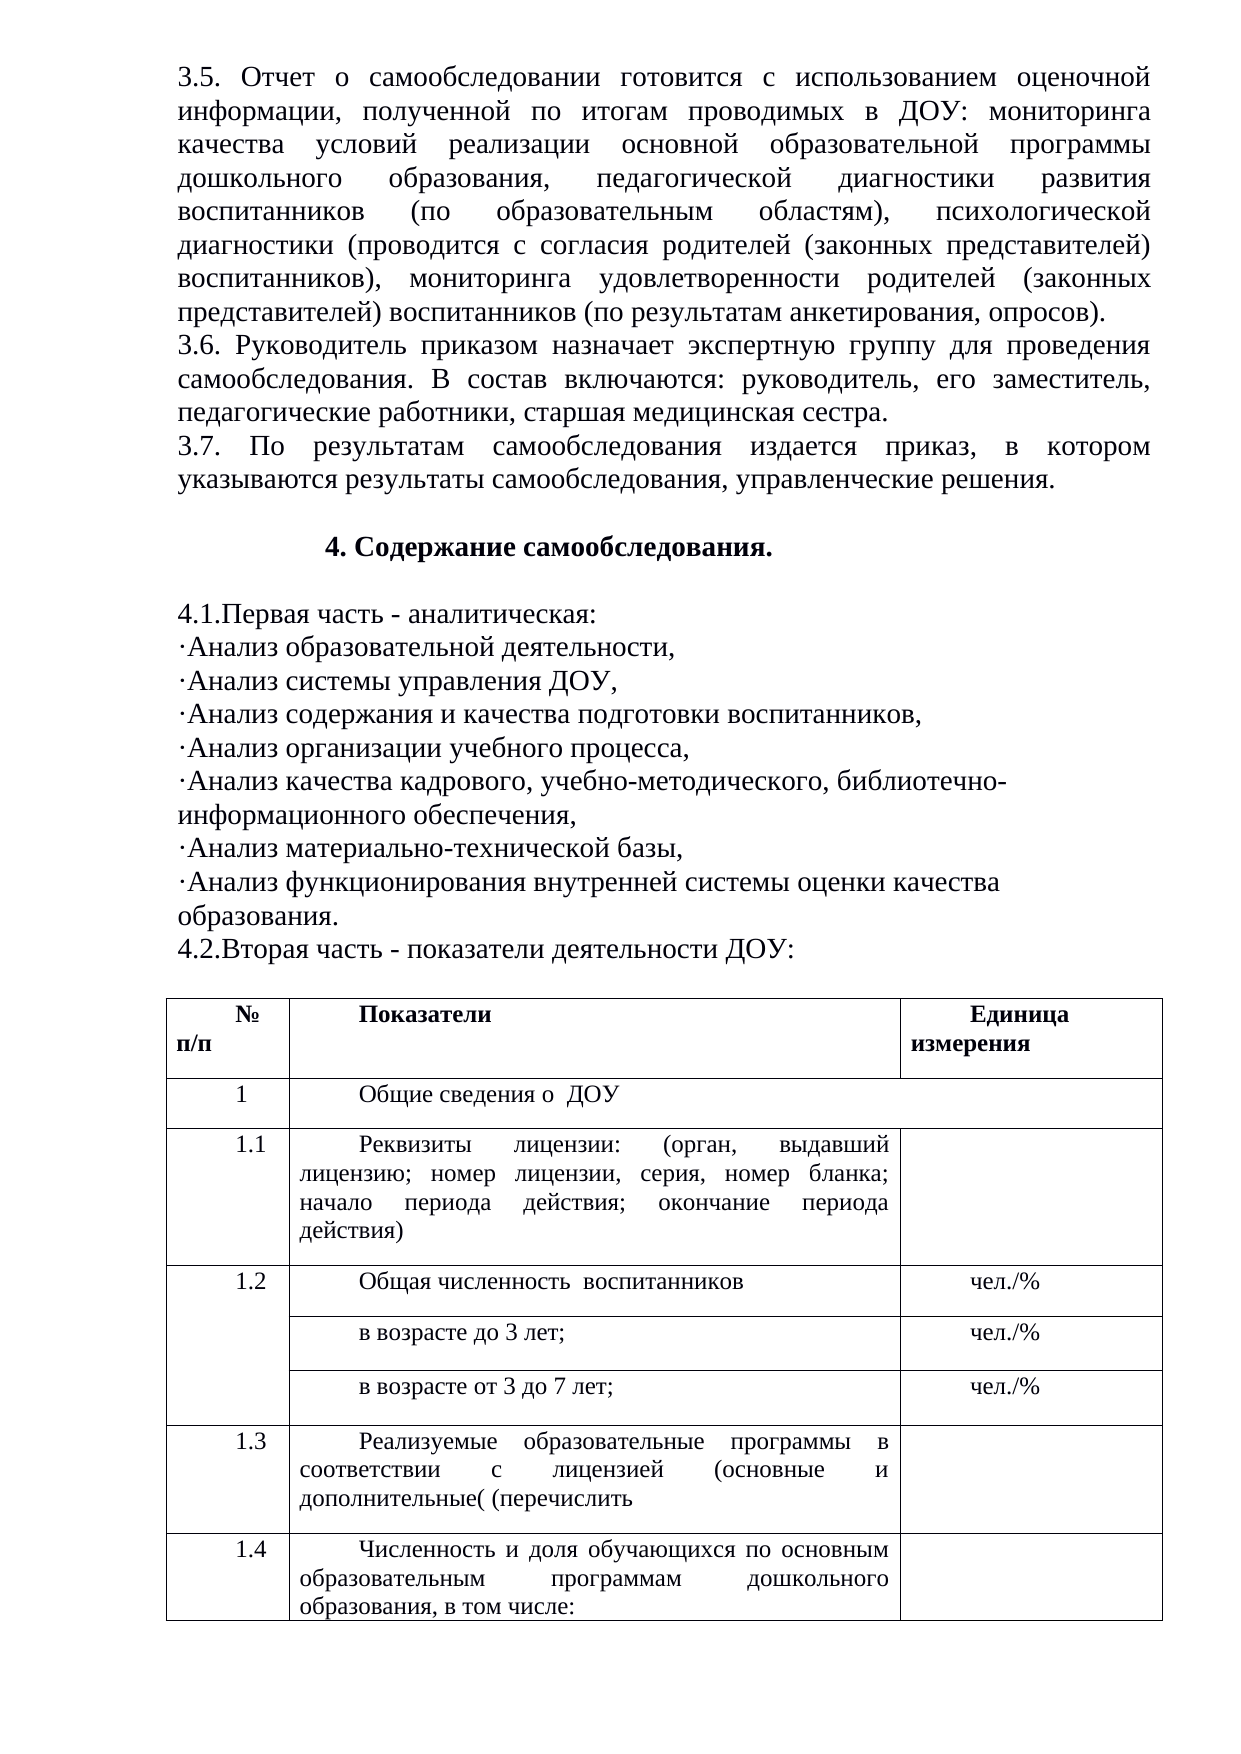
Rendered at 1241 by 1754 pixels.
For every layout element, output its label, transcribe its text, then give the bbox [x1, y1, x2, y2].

table_cell [901, 1534, 1162, 1620]
table_cell Общая численность воспитанников [290, 1266, 900, 1316]
text 3.5. Отчет о самообследовании готовится с использованием оценочной информации, полученной по итогам проводимых в ДОУ: мониторинга качества условий реализации основной образовательной программы дошкольного образования, педагогической диагностики развития воспитанников (по образовательным областям), психологической диагностики (проводится с согласия родителей (законных представителей) воспитанников), мониторинга удовлетворенности родителей (законных представителей) воспитанников (по результатам анкетирования, опросов). [177, 59, 1152, 327]
text 4. Содержание самообследования. [148, 529, 1152, 562]
table_cell в возрасте от 3 до 7 лет; [290, 1371, 900, 1425]
table_cell Реализуемые образовательные программы в соответствии с лицензией (основные и дополнительные( (перечислить [290, 1426, 900, 1533]
table_cell Реквизиты лицензии: (орган, выдавший лицензию; номер лицензии, серия, номер бланка; начало периода действия; окончание периода действия) [290, 1129, 900, 1265]
table_cell [901, 1129, 1162, 1265]
table_cell чел./% [901, 1371, 1162, 1425]
table_cell 1 [167, 1079, 289, 1128]
table_header Показатели [290, 999, 900, 1078]
table_header Единица измерения [901, 999, 1162, 1078]
table_cell Общие сведения о ДОУ [290, 1079, 1162, 1128]
table_cell 1.4 [167, 1534, 289, 1620]
table_cell чел./% [901, 1266, 1162, 1316]
table_cell в возрасте до 3 лет; [290, 1317, 900, 1370]
table_cell 1.3 [167, 1426, 289, 1533]
table_cell 1.1 [167, 1129, 289, 1265]
text 3.6. Руководитель приказом назначает экспертную группу для проведения самообследования. В состав включаются: руководитель, его заместитель, педагогические работники, старшая медицинская сестра. [177, 327, 1152, 428]
table_cell 1.2 [167, 1266, 289, 1425]
table_cell [901, 1426, 1162, 1533]
text 3.7. По результатам самообследования издается приказ, в котором указываются результаты самообследования, управленческие решения. [177, 428, 1152, 495]
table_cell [290, 1534, 900, 1620]
table_cell чел./% [901, 1317, 1162, 1370]
text 4.1.Первая часть - аналитическая: ·Анализ образовательной деятельности, ·Анализ системы управления ДОУ, ·Анализ содержания и качества подготовки воспитанников, ·Анализ организации учебного процесса, ·Анализ качества кадрового, учебно-методического, библиотечно- информационного обеспечения, ·Анализ материально-технической базы, ·Анализ функционирования внутренней системы оценки качества образования. 4.2.Вторая часть - показатели деятельности ДОУ: [177, 562, 1152, 965]
table_header № п/п [167, 999, 289, 1078]
